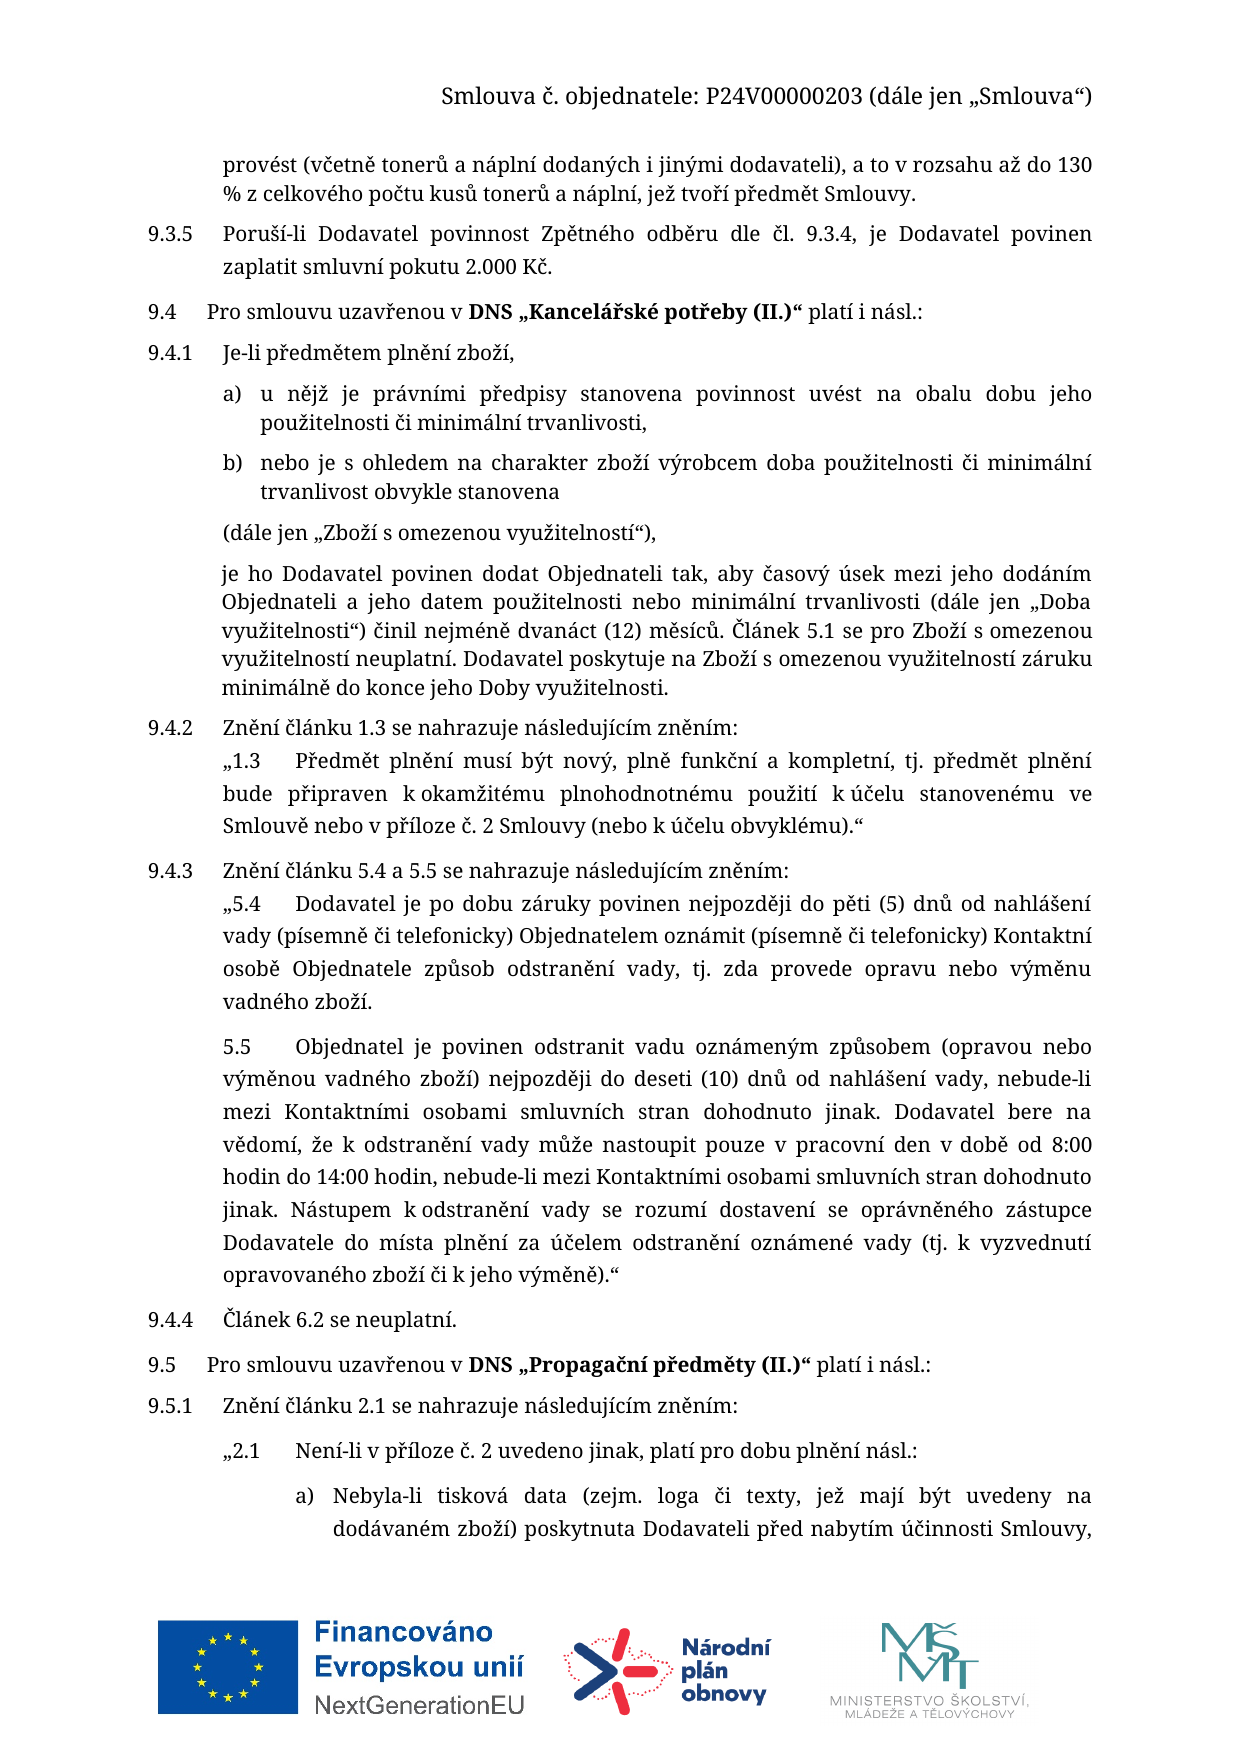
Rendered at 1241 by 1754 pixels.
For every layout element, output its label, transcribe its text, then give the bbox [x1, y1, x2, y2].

list Znění článku 2.1 se nahrazuje následujícím zněním: [148, 1391, 1093, 1420]
list nebo je s ohledem na charakter zboží výrobcem doba použitelnosti či minimální trvanlivost obvykle stanovena [223, 448, 1093, 505]
picture [147, 1605, 789, 1726]
list u nějž je právními předpisy stanovena povinnost uvést na obalu dobu jeho použitelnosti či minimální trvanlivosti, [223, 379, 1093, 436]
list Znění článku 1.3 se nahrazuje následujícím zněním: [148, 713, 1093, 742]
text je ho Dodavatel povinen dodat Objednateli tak, aby časový úsek mezi jeho dodáním Objednateli a jeho datem použitelnosti nebo minimální trvanlivosti (dále jen „Doba využitelnosti“) činil nejméně dvanáct (12) měsíců. Článek 5.1 se pro Zboží s omezenou využitelností neuplatní. Dodavatel poskytuje na Zboží s omezenou využitelností záruku minimálně do konce jeho Doby využitelnosti. [221, 559, 1093, 701]
list „2.1 Není-li v příloze č. 2 uvedeno jinak, platí pro dobu plnění násl.: [223, 1436, 1093, 1465]
list Pro smlouvu uzavřenou v DNS „Kancelářské potřeby (II.)“ platí i násl.: [148, 297, 1093, 326]
list 5.5 Objednatel je povinen odstranit vadu oznámeným způsobem (opravou nebo výměnou vadného zboží) nejpozději do deseti (10) dnů od nahlášení vady, nebude-li mezi Kontaktními osobami smluvních stran dohodnuto jinak. Dodavatel bere na vědomí, že k odstranění vady může nastoupit pouze v pracovní den v době od 8:00 hodin do 14:00 hodin, nebude-li mezi Kontaktními osobami smluvních stran dohodnuto jinak. Nástupem k odstranění vady se rozumí dostavení se oprávněného zástupce Dodavatele do místa plnění za účelem odstranění oznámené vady (tj. k vyzvednutí opravovaného zboží či k jeho výměně).“ [223, 1032, 1093, 1289]
list Je-li předmětem plnění zboží, [148, 338, 1093, 367]
list Článek 6.2 se neuplatní. [148, 1305, 1093, 1334]
text (dále jen „Zboží s omezenou využitelností“), [223, 518, 1093, 546]
picture [820, 1616, 1039, 1726]
list Pro smlouvu uzavřenou v DNS „Propagační předměty (II.)“ platí i násl.: [148, 1350, 1093, 1379]
list „5.4 Dodavatel je po dobu záruky povinen nejpozději do pěti (5) dnů od nahlášení vady (písemně či telefonicky) Objednatelem oznámit (písemně či telefonicky) Kontaktní osobě Objednatele způsob odstranění vady, tj. zda provede opravu nebo výměnu vadného zboží. [223, 889, 1093, 1015]
list Znění článku 5.4 a 5.5 se nahrazuje následujícím zněním: [148, 856, 1093, 885]
list Poruší-li Dodavatel povinnost Zpětného odběru dle čl. 9.3.4, je Dodavatel povinen zaplatit smluvní pokutu 2.000 Kč. [148, 219, 1093, 281]
list „1.3 Předmět plnění musí být nový, plně funkční a kompletní, tj. předmět plnění bude připraven k okamžitému plnohodnotnému použití k účelu stanovenému ve Smlouvě nebo v příloze č. 2 Smlouvy (nebo k účelu obvyklému).“ [223, 746, 1093, 840]
